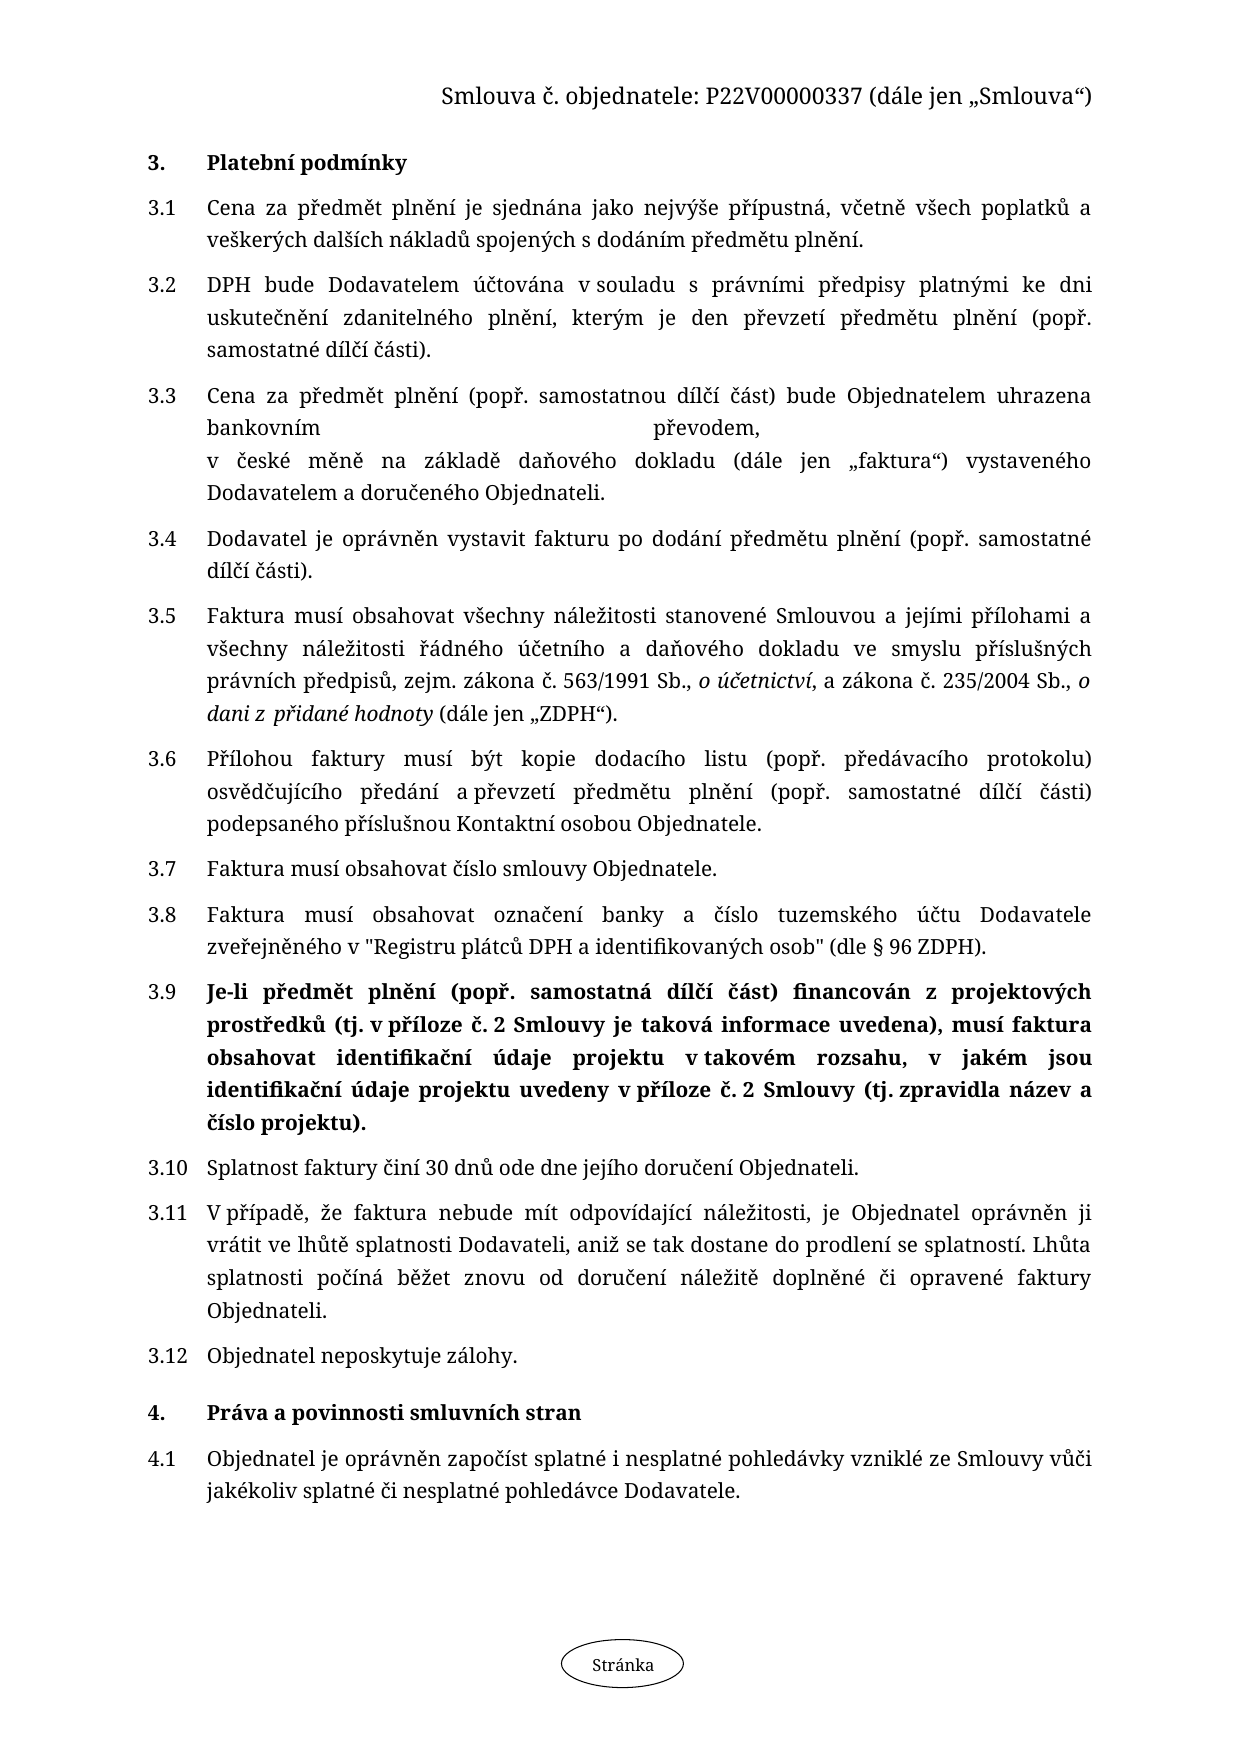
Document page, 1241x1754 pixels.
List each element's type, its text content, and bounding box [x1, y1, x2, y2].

list Práva a povinnosti smluvních stran [148, 1398, 1093, 1427]
list Přílohou faktury musí být kopie dodacího listu (popř. předávacího protokolu) osvědčujícího předání a převzetí předmětu plnění (popř. samostatné dílčí části) podepsaného příslušnou Kontaktní osobou Objednatele. [148, 744, 1093, 838]
list Platební podmínky [148, 148, 1093, 176]
list V případě, že faktura nebude mít odpovídající náležitosti, je Objednatel oprávněn ji vrátit ve lhůtě splatnosti Dodavateli, aniž se tak dostane do prodlení se splatností. Lhůta splatnosti počíná běžet znovu od doručení náležitě doplněné či opravené faktury Objednateli. [148, 1198, 1093, 1324]
list Je-li předmět plnění (popř. samostatná dílčí část) financován z projektových prostředků (tj. v příloze č. 2 Smlouvy je taková informace uvedena), musí faktura obsahovat identifikační údaje projektu v takovém rozsahu, v jakém jsou identifikační údaje projektu uvedeny v příloze č. 2 Smlouvy (tj. zpravidla název a číslo projektu). [148, 977, 1093, 1136]
list Faktura musí obsahovat označení banky a číslo tuzemského účtu Dodavatele zveřejněného v "Registru plátců DPH a identifikovaných osob" (dle § 96 ZDPH). [148, 900, 1093, 961]
list Cena za předmět plnění je sjednána jako nejvýše přípustná, včetně všech poplatků a veškerých dalších nákladů spojených s dodáním předmětu plnění. [148, 193, 1093, 254]
list Objednatel je oprávněn započíst splatné i nesplatné pohledávky vzniklé ze Smlouvy vůči jakékoliv splatné či nesplatné pohledávce Dodavatele. [148, 1444, 1093, 1505]
list Objednatel neposkytuje zálohy. [148, 1341, 1093, 1369]
list Cena za předmět plnění (popř. samostatnou dílčí část) bude Objednatelem uhrazena bankovním převodem, v české měně na základě daňového dokladu (dále jen „faktura“) vystaveného Dodavatelem a doručeného Objednateli. [148, 381, 1093, 507]
list DPH bude Dodavatelem účtována v souladu s právními předpisy platnými ke dni uskutečnění zdanitelného plnění, kterým je den převzetí předmětu plnění (popř. samostatné dílčí části). [148, 270, 1093, 364]
list Faktura musí obsahovat číslo smlouvy Objednatele. [148, 854, 1093, 883]
list Dodavatel je oprávněn vystavit fakturu po dodání předmětu plnění (popř. samostatné dílčí části). [148, 524, 1093, 585]
list Splatnost faktury činí 30 dnů ode dne jejího doručení Objednateli. [148, 1153, 1093, 1181]
list Faktura musí obsahovat všechny náležitosti stanovené Smlouvou a jejími přílohami a všechny náležitosti řádného účetního a daňového dokladu ve smyslu příslušných právních předpisů, zejm. zákona č. 563/1991 Sb., o účetnictví, a zákona č. 235/2004 Sb., o dani z přidané hodnoty (dále jen „ZDPH“). [148, 601, 1093, 728]
